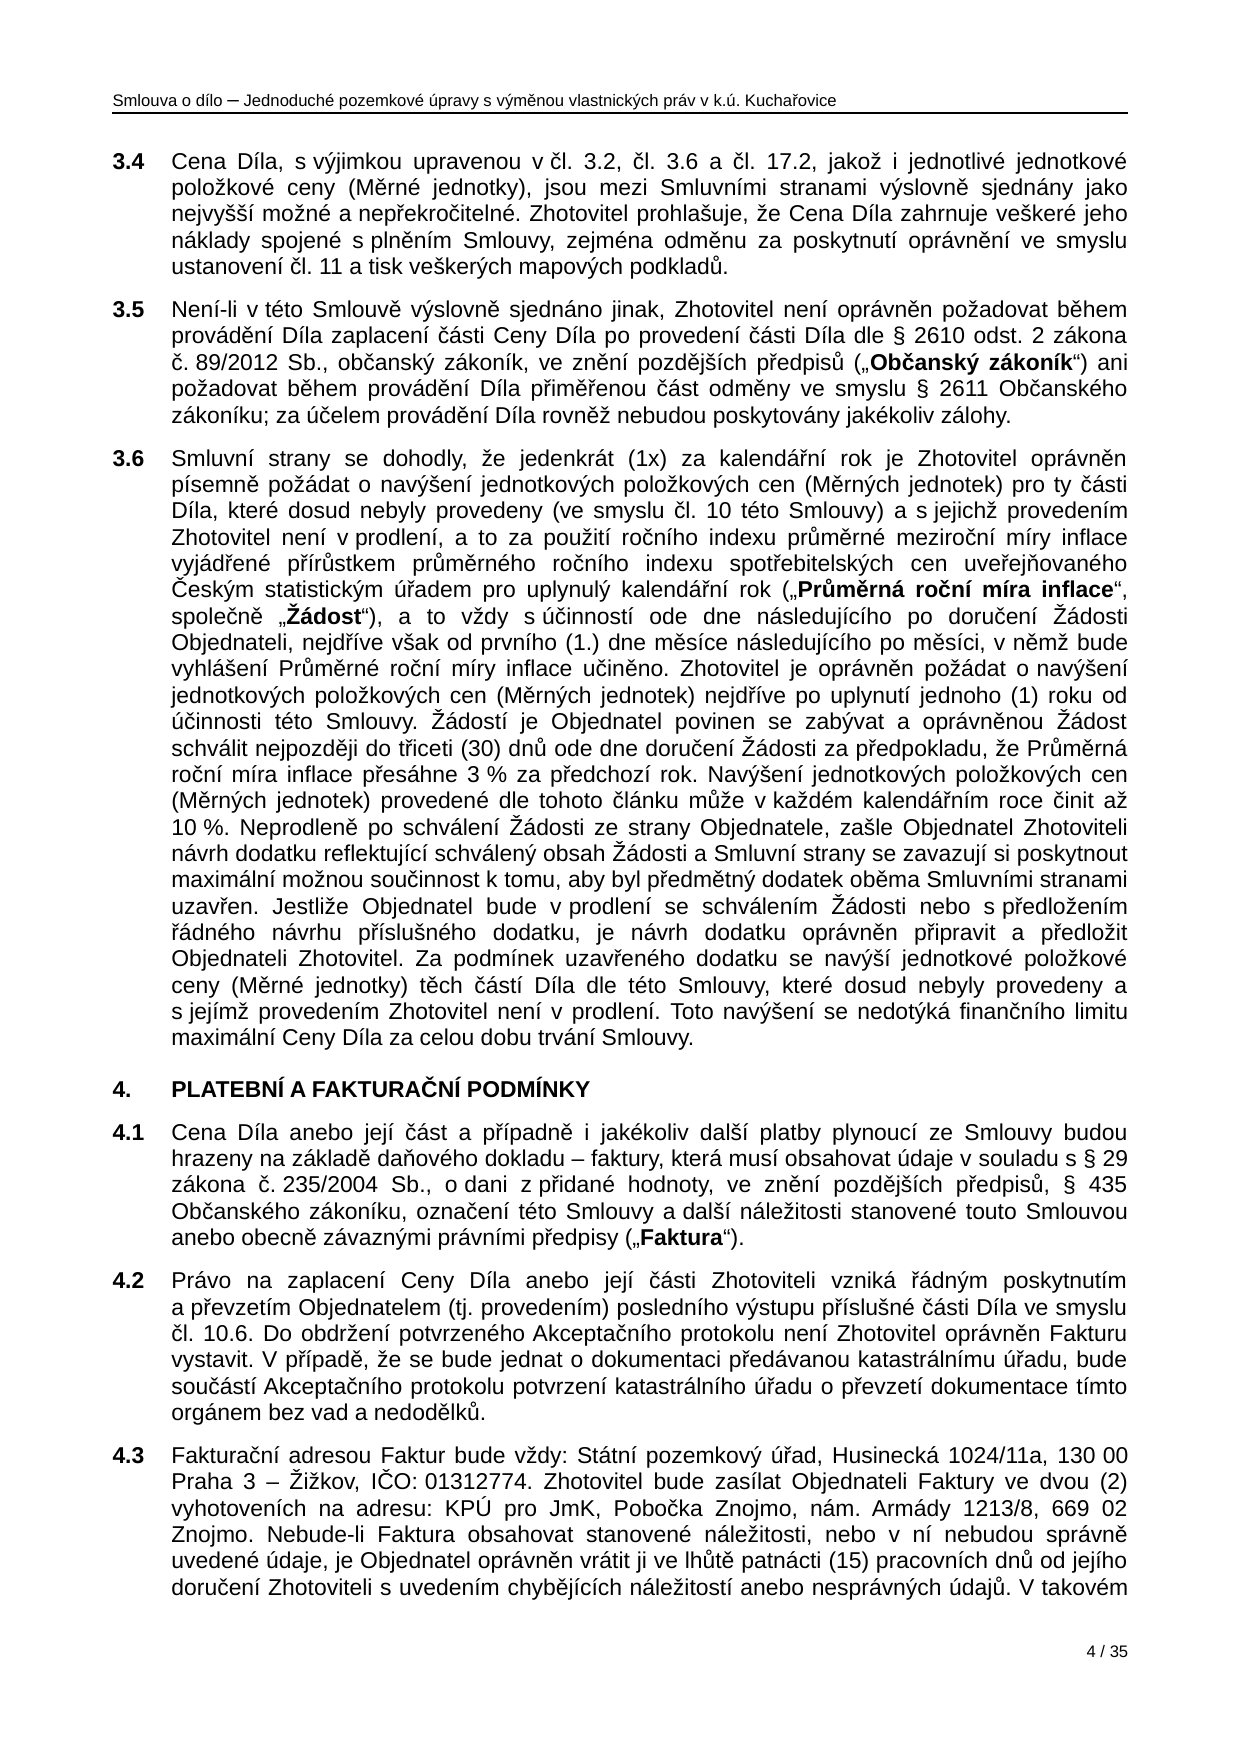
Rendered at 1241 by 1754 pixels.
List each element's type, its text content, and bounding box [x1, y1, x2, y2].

text Právo na zaplacení Ceny Díla anebo její části Zhotoviteli vzniká řádným poskytnutím a převzetím Objednatelem (tj. provedením) posledního výstupu příslušné části Díla ve smyslu čl. 10.6. Do obdržení potvrzeného Akceptačního protokolu není Zhotovitel oprávněn Fakturu vystavit. V případě, že se bude jednat o dokumentaci předávanou katastrálnímu úřadu, bude součástí Akceptačního protokolu potvrzení katastrálního úřadu o převzetí dokumentace tímto orgánem bez vad a nedodělků. [112, 1267, 1128, 1425]
text Platební a fakturační podmínky [112, 1076, 1128, 1102]
text Cena Díla, s výjimkou upravenou v čl. 3.2, čl. 3.6 a čl. 17.2, jakož i jednotlivé jednotkové položkové ceny (Měrné jednotky), jsou mezi Smluvními stranami výslovně sjednány jako nejvyšší možné a nepřekročitelné. Zhotovitel prohlašuje, že Cena Díla zahrnuje veškeré jeho náklady spojené s plněním Smlouvy, zejména odměnu za poskytnutí oprávnění ve smyslu ustanovení čl. 11 a tisk veškerých mapových podkladů. [112, 148, 1128, 279]
text Není-li v této Smlouvě výslovně sjednáno jinak, Zhotovitel není oprávněn požadovat během provádění Díla zaplacení části Ceny Díla po provedení části Díla dle § 2610 odst. 2 zákona č. 89/2012 Sb., občanský zákoník, ve znění pozdějších předpisů („Občanský zákoník“) ani požadovat během provádění Díla přiměřenou část odměny ve smyslu § 2611 Občanského zákoníku; za účelem provádění Díla rovněž nebudou poskytovány jakékoliv zálohy. [112, 296, 1128, 428]
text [112, 1442, 1128, 1600]
text Smluvní strany se dohodly, že jedenkrát (1x) za kalendářní rok je Zhotovitel oprávněn písemně požádat o navýšení jednotkových položkových cen (Měrných jednotek) pro ty části Díla, které dosud nebyly provedeny (ve smyslu čl. 10 této Smlouvy) a s jejichž provedením Zhotovitel není v prodlení, a to za použití ročního indexu průměrné meziroční míry inflace vyjádřené přírůstkem průměrného ročního indexu spotřebitelských cen uveřejňovaného Českým statistickým úřadem pro uplynulý kalendářní rok („Průměrná roční míra inflace“, společně „Žádost“), a to vždy s účinností ode dne následujícího po doručení Žádosti Objednateli, nejdříve však od prvního (1.) dne měsíce následujícího po měsíci, v němž bude vyhlášení Průměrné roční míry inflace učiněno. Zhotovitel je oprávněn požádat o navýšení jednotkových položkových cen (Měrných jednotek) nejdříve po uplynutí jednoho (1) roku od účinnosti této Smlouvy. Žádostí je Objednatel povinen se zabývat a oprávněnou Žádost schválit nejpozději do třiceti (30) dnů ode dne doručení Žádosti za předpokladu, že Průměrná roční míra inflace přesáhne 3 % za předchozí rok. Navýšení jednotkových položkových cen (Měrných jednotek) provedené dle tohoto článku může v každém kalendářním roce činit až 10 %. Neprodleně po schválení Žádosti ze strany Objednatele, zašle Objednatel Zhotoviteli návrh dodatku reflektující schválený obsah Žádosti a Smluvní strany se zavazují si poskytnout maximální možnou součinnost k tomu, aby byl předmětný dodatek oběma Smluvními stranami uzavřen. Jestliže Objednatel bude v prodlení se schválením Žádosti nebo s předložením řádného návrhu příslušného dodatku, je návrh dodatku oprávněn připravit a předložit Objednateli Zhotovitel. Za podmínek uzavřeného dodatku se navýší jednotkové položkové ceny (Měrné jednotky) těch částí Díla dle této Smlouvy, které dosud nebyly provedeny a s jejímž provedením Zhotovitel není v prodlení. Toto navýšení se nedotýká finančního limitu maximální Ceny Díla za celou dobu trvání Smlouvy. [112, 444, 1128, 1051]
text Cena Díla anebo její část a případně i jakékoliv další platby plynoucí ze Smlouvy budou hrazeny na základě daňového dokladu – faktury, která musí obsahovat údaje v souladu s § 29 zákona č. 235/2004 Sb., o dani z přidané hodnoty, ve znění pozdějších předpisů, § 435 Občanského zákoníku, označení této Smlouvy a další náležitosti stanovené touto Smlouvou anebo obecně závaznými právními předpisy („Faktura“). [112, 1119, 1128, 1251]
